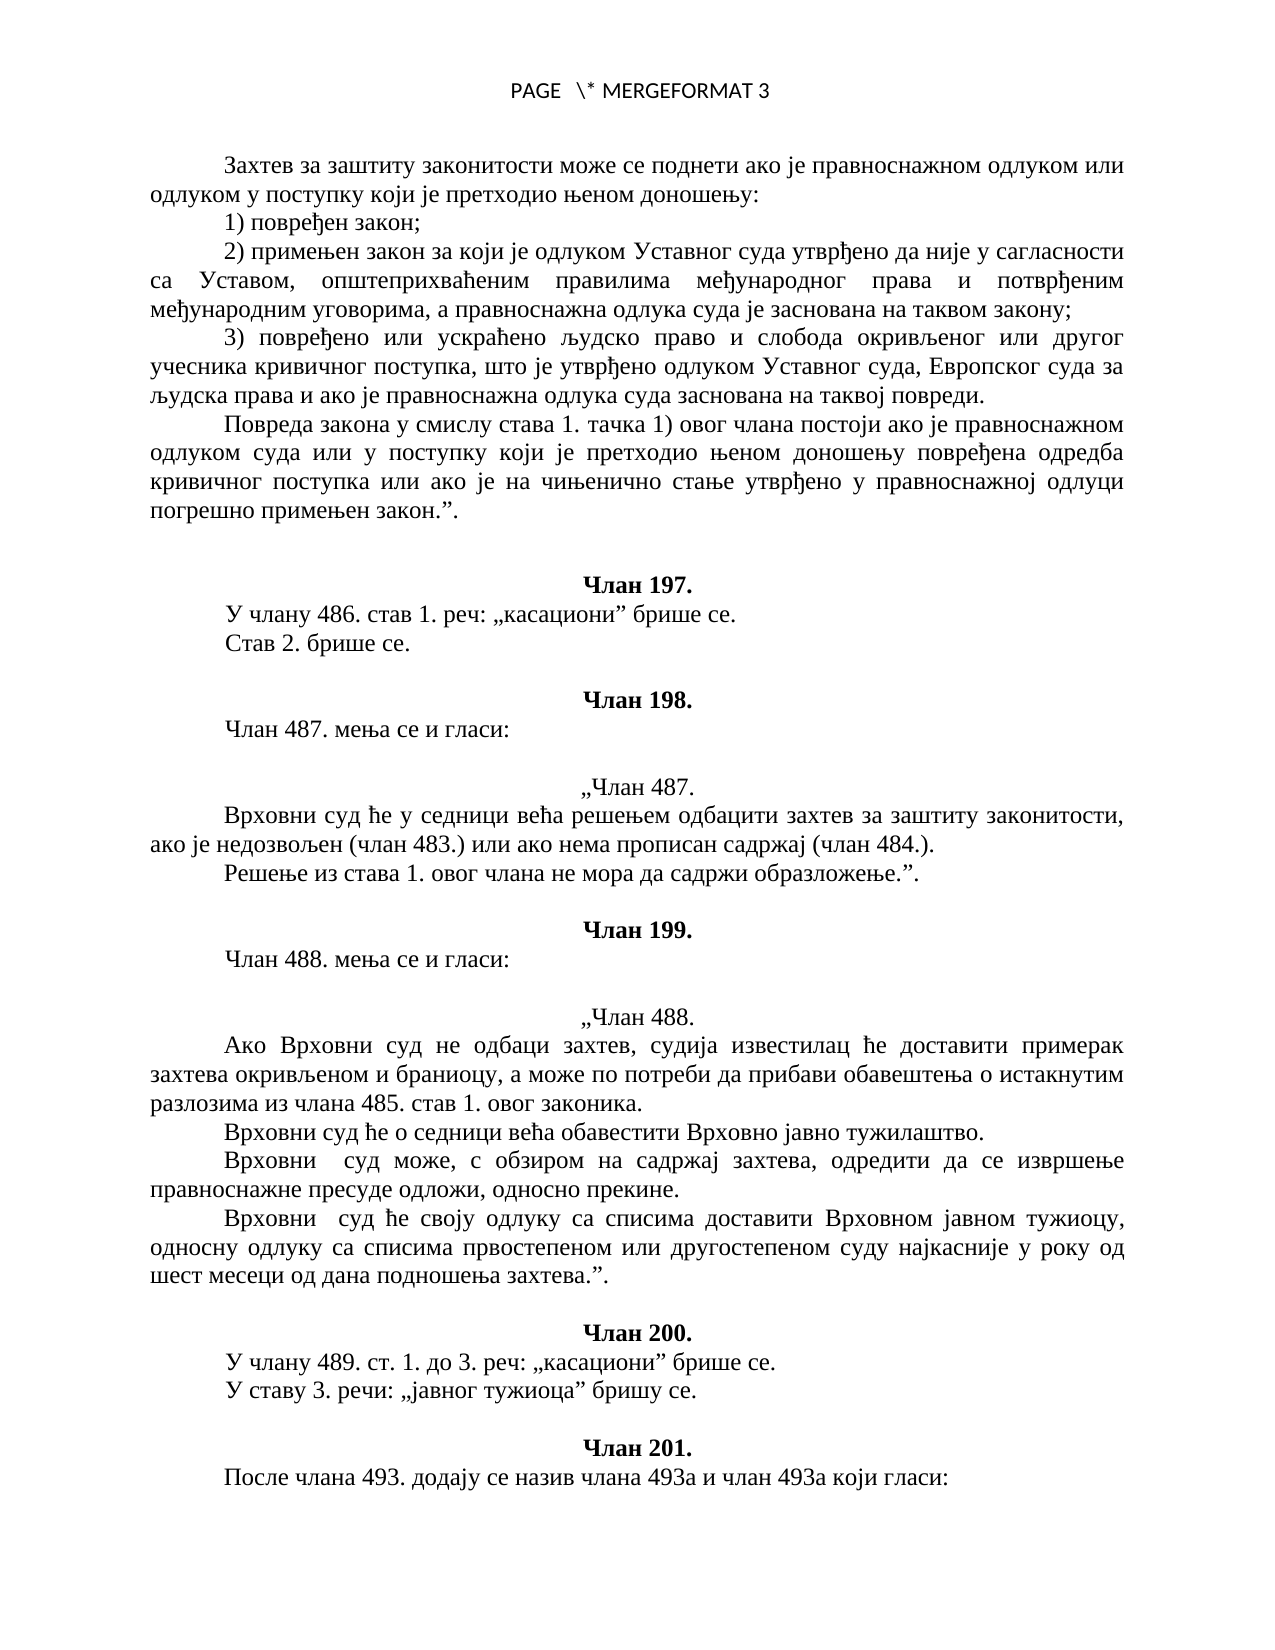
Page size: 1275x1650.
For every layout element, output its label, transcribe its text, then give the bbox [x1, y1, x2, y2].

text Врховни суд ће о седници већа обавестити Врховно јавно тужилаштво. [150, 1117, 1125, 1146]
text Члан 201. [150, 1433, 1125, 1462]
text „Члан 487. [150, 772, 1125, 801]
text Решење из става 1. овог члана не мора да садржи образложење.”. [150, 858, 1125, 887]
text Члан 199. [150, 916, 1125, 944]
text Захтев за заштиту законитости може се поднети ако је правноснажном одлуком или одлуком у поступку који је претходио њеном доношењу: [150, 150, 1125, 207]
text 3) повређено или ускраћено људско право и слобода окривљеног или другог учесника кривичног поступка, што је утврђено одлуком Уставног суда, Европског суда за људска права и ако је правноснажна одлука суда заснована на таквој повреди. [150, 322, 1125, 409]
text Врховни суд може, с обзиром на садржај захтева, одредити да се извршење правноснажне пресуде одложи, односно прекине. [150, 1146, 1125, 1203]
text Повреда закона у смислу става 1. тачка 1) овог члана постоји ако је правноснажном одлуком суда или у поступку који је претходио њеном доношењу повређена одредба кривичног поступка или ако је на чињенично стање утврђено у правноснажној одлуци погрешно примењен закон.”. [150, 409, 1125, 524]
text Члан 198. [150, 686, 1125, 714]
text 2) примењен закон за који је одлуком Уставног суда утврђено да није у сагласности са Уставом, општеприхваћеним правилима међународног права и потврђеним међународним уговорима, а правноснажна одлука суда је заснована на таквом закону; [150, 236, 1125, 322]
text У члану 489. ст. 1. до 3. реч: „касациони” брише се. [150, 1347, 1125, 1376]
text Став 2. брише се. [150, 628, 1125, 657]
text Члан 200. [150, 1318, 1125, 1347]
text Ако Врховни суд не одбаци захтев, судија известилац ће доставити примерак захтева окривљеном и браниоцу, а може по потреби да прибави обавештења о истакнутим разлозима из члана 485. став 1. овог законика. [150, 1031, 1125, 1117]
text Члан 487. мења се и гласи: [150, 714, 1125, 743]
text 1) повређен закон; [150, 207, 1125, 236]
text У ставу 3. речи: „јавног тужиоца” бришу се. [150, 1376, 1125, 1404]
text После члана 493. додају се назив члана 493а и члан 493а који гласи: [150, 1462, 1125, 1491]
text Члан 197. [150, 571, 1125, 599]
text Врховни суд ће своју одлуку са списима доставити Врховном јавном тужиоцу, односну одлуку са списима првостепеном или другостепеном суду најкасније у року од шест месеци од дана подношења захтева.”. [150, 1203, 1125, 1289]
text „Члан 488. [150, 1002, 1125, 1031]
text Врховни суд ће у седници већа решењем одбацити захтев за заштиту законитости, ако је недозвољен (члан 483.) или ако нема прописан садржај (члан 484.). [150, 801, 1125, 858]
text У члану 486. став 1. реч: „касациони” брише се. [150, 599, 1125, 628]
text Члан 488. мења се и гласи: [150, 944, 1125, 973]
